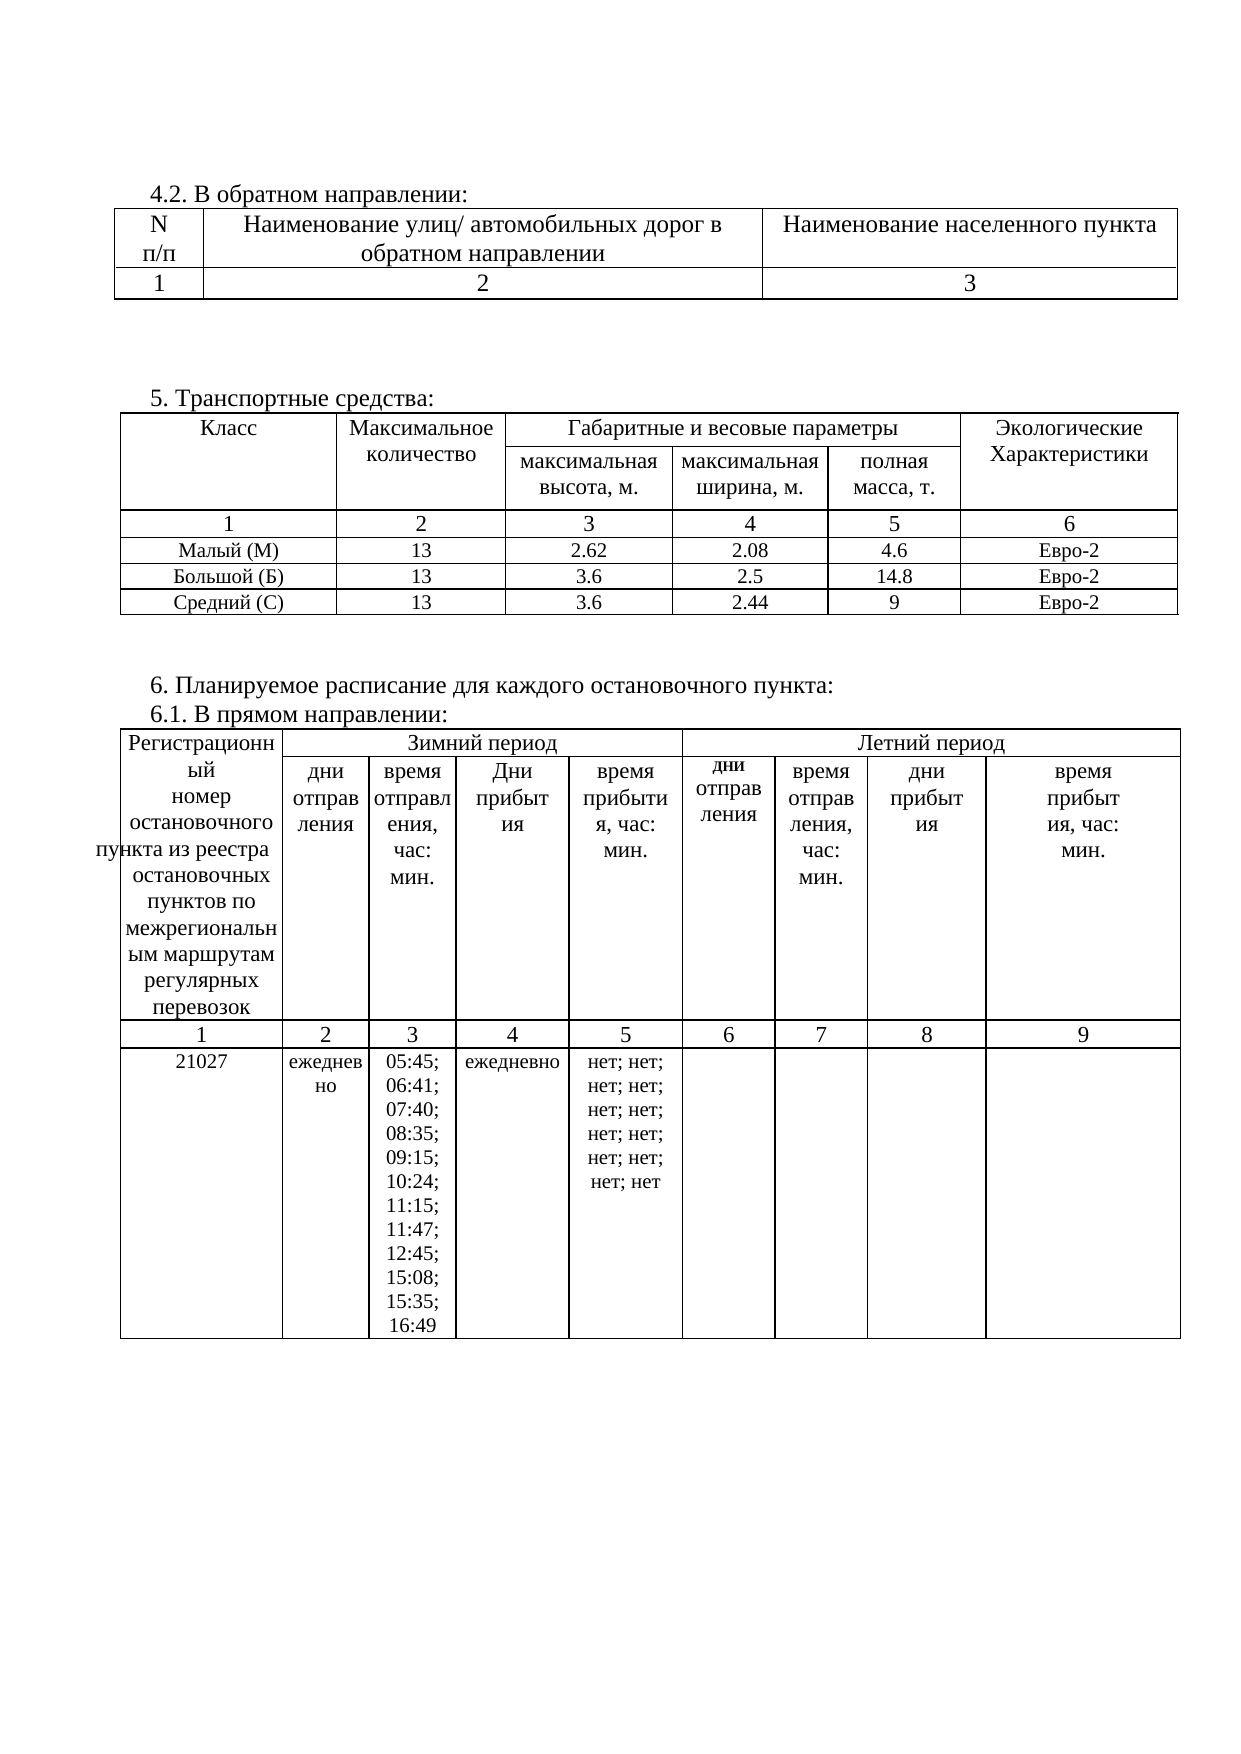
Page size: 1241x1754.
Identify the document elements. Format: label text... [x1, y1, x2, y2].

table_cell 5 [570, 1021, 682, 1047]
table_cell 14.8 [829, 564, 960, 588]
table_cell 6 [683, 1021, 774, 1047]
table_cell 6 [961, 511, 1177, 537]
table_cell 2 [204, 268, 762, 298]
table_cell [987, 1049, 1180, 1337]
table_cell время прибыти я, час: мин. [570, 757, 682, 1019]
table_cell Большой (Б) [121, 564, 336, 588]
table_cell 2 [337, 511, 505, 537]
table_cell полная масса, т. [829, 447, 960, 509]
table_cell 1 [121, 1021, 282, 1047]
table_cell 05:45; 06:41; 07:40; 08:35; 09:15; 10:24; 11:15; 11:47; 12:45; 15:08; 15:35; 16:49 [370, 1049, 455, 1337]
text 6.1. В прямом направлении: [150, 699, 1090, 728]
table_cell 8 [868, 1021, 985, 1047]
text 5. Транспортные средства: [150, 383, 1090, 412]
table_cell ДНИ отправ ления [683, 757, 774, 1019]
table_cell 3 [506, 511, 672, 537]
table_cell 2.62 [506, 538, 672, 562]
table_cell 13 [337, 590, 505, 614]
table_header Зимний период [283, 730, 682, 756]
table_cell 13 [337, 564, 505, 588]
table_cell Евро-2 [961, 564, 1177, 588]
table_cell 5 [829, 511, 960, 537]
table_header Габаритные и весовые параметры [506, 414, 960, 446]
table_cell время отправ ления, час: мин. [776, 757, 867, 1019]
table_cell 1 [121, 511, 336, 537]
table_header Наименование улиц/ автомобильных дорог в обратном направлении [204, 209, 762, 267]
table_cell Малый (М) [121, 538, 336, 562]
table_cell дни прибыт ия [868, 757, 985, 1019]
table_cell 3 [370, 1021, 455, 1047]
table_cell 21027 [121, 1049, 282, 1337]
table_header Экологические Характеристики [961, 414, 1177, 509]
table_cell [868, 1049, 985, 1337]
table_cell время прибыт ия, час: мин. [987, 757, 1180, 1019]
table_cell Евро-2 [961, 590, 1177, 614]
table_header N п/п [115, 209, 203, 267]
table_cell Средний (С) [121, 590, 336, 614]
text 4.2. В обратном направлении: [150, 179, 1090, 207]
table_cell 4.6 [829, 538, 960, 562]
table_cell 1 [115, 268, 203, 298]
table_cell 7 [776, 1021, 867, 1047]
table_cell 2.08 [673, 538, 827, 562]
table_cell 13 [337, 538, 505, 562]
table_header Наименование населенного пункта [763, 209, 1177, 267]
table_cell 2 [283, 1021, 368, 1047]
table_cell время отправл ения, час: мин. [370, 757, 455, 1019]
table_cell 3.6 [506, 590, 672, 614]
table_cell 4 [457, 1021, 568, 1047]
table_header Максимальное количество [337, 414, 505, 509]
table_cell 2.5 [673, 564, 827, 588]
table_cell максимальная ширина, м. [673, 447, 827, 509]
table_cell [776, 1049, 867, 1337]
table_cell ежедневно [283, 1049, 368, 1337]
table_header Регистрационный номер остановочного пункта из реестра остановочных пунктов по межрегиональным маршрутам регулярных перевозок [121, 730, 282, 1019]
table_cell 9 [829, 590, 960, 614]
table_header Летний период [683, 730, 1180, 756]
table_cell нет; нет; нет; нет; нет; нет; нет; нет; нет; нет; нет; нет [570, 1049, 682, 1337]
table_cell максимальная высота, м. [506, 447, 672, 509]
table_cell ежедневно [457, 1049, 568, 1337]
table_cell 3 [763, 267, 1177, 298]
text 6. Планируемое расписание для каждого остановочного пункта: [150, 670, 1090, 699]
table_cell 9 [987, 1021, 1180, 1047]
table_cell дни отправ ления [283, 757, 368, 1019]
table_cell Дни прибыт ия [457, 757, 568, 1019]
table_cell 3.6 [506, 564, 672, 588]
table_cell Евро-2 [961, 538, 1177, 562]
table_cell [683, 1049, 774, 1337]
table_header Класс [121, 414, 336, 509]
table_cell 4 [673, 511, 827, 537]
table_cell 2.44 [673, 590, 827, 614]
